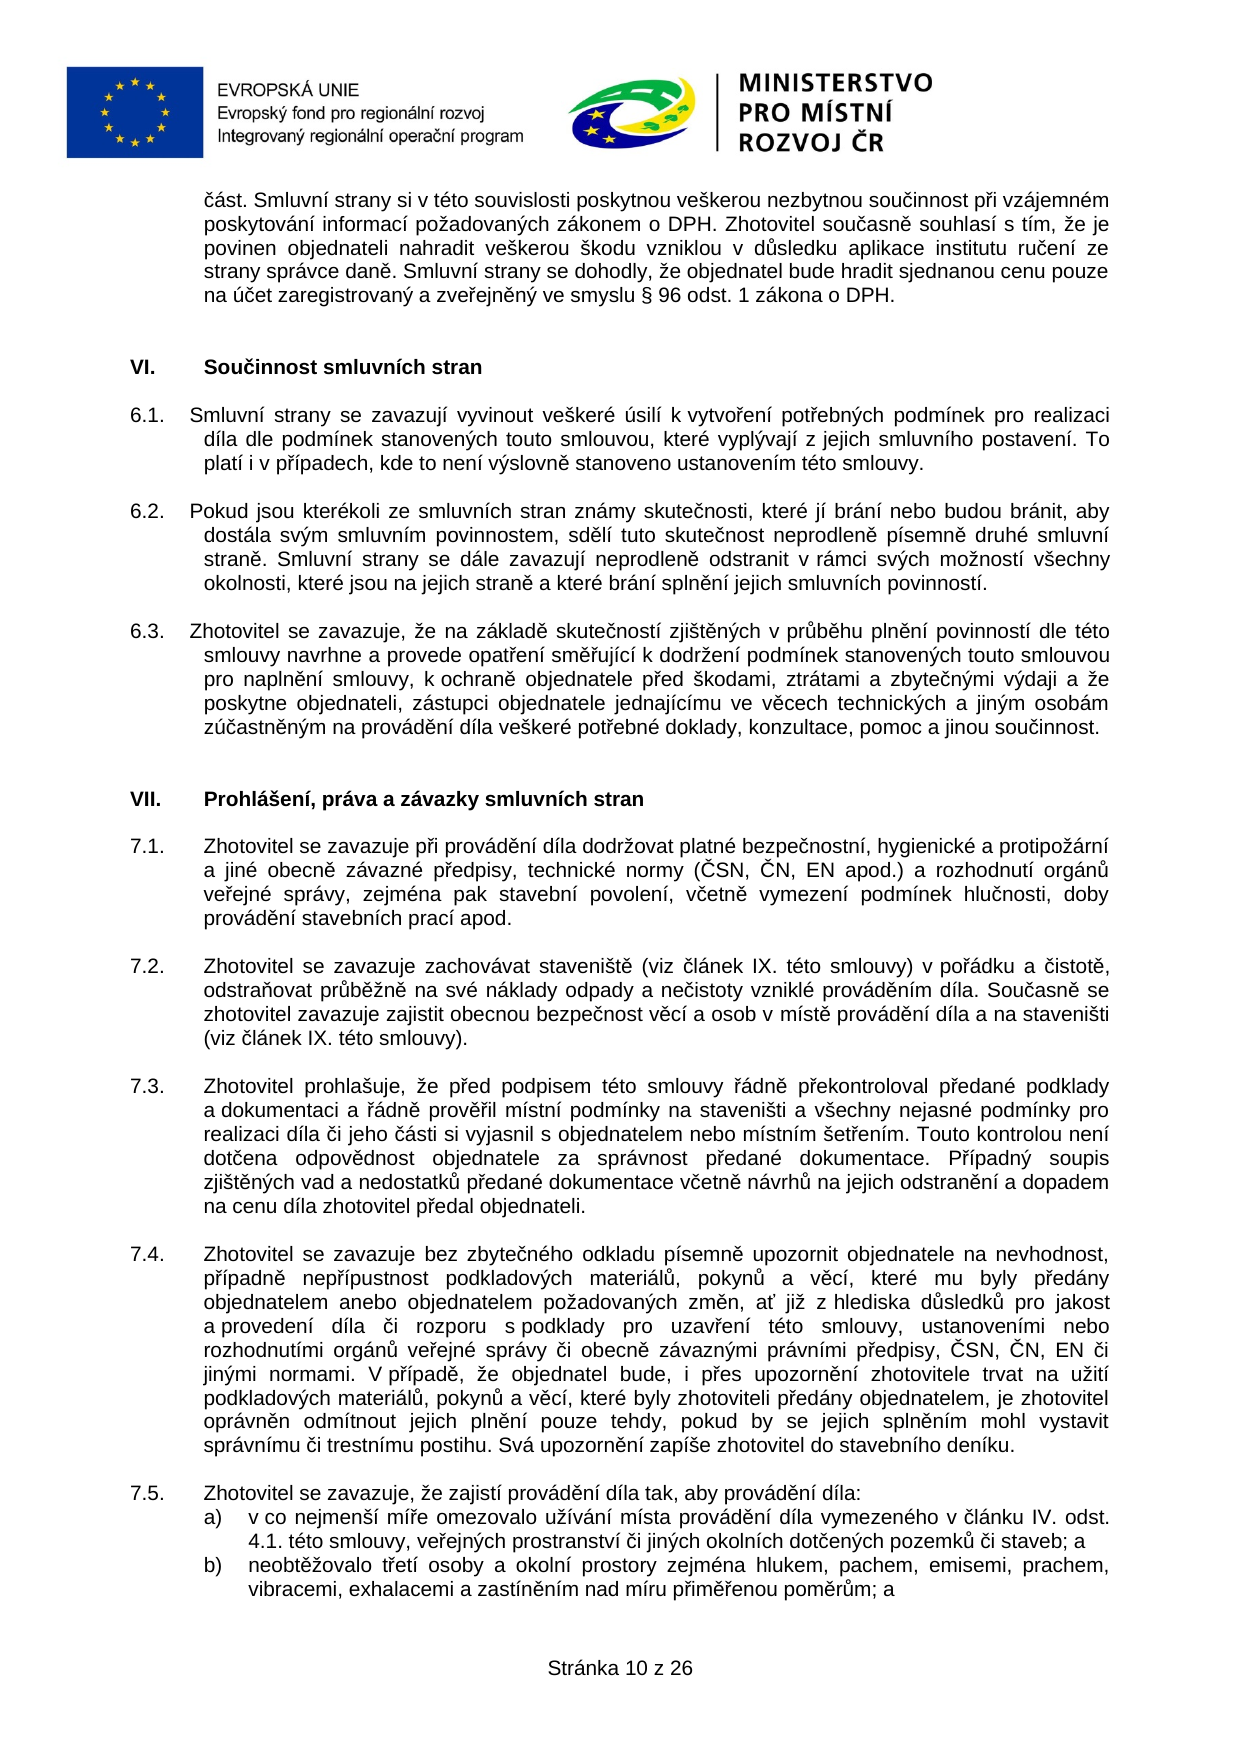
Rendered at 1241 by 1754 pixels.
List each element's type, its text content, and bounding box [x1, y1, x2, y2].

picture [36, 35, 962, 188]
list Zhotovitel se zavazuje zachovávat staveniště (viz článek IX. této smlouvy) v pořádku a čistotě, odstraňovat průběžně na své náklady odpady a nečistoty vzniklé prováděním díla. Současně se zhotovitel zavazuje zajistit obecnou bezpečnost věcí a osob v místě provádění díla a na staveništi (viz článek IX. této smlouvy). [130, 954, 1110, 1050]
list Smluvní strany se zavazují vyvinout veškeré úsilí k vytvoření potřebných podmínek pro realizaci díla dle podmínek stanovených touto smlouvou, které vyplývají z jejich smluvního postavení. To platí i v případech, kde to není výslovně stanoveno ustanovením této smlouvy. [130, 403, 1110, 475]
list Zhotovitel se zavazuje při provádění díla dodržovat platné bezpečnostní, hygienické a protipožární a jiné obecně závazné předpisy, technické normy (ČSN, ČN, EN apod.) a rozhodnutí orgánů veřejné správy, zejména pak stavební povolení, včetně vymezení podmínek hlučnosti, doby provádění stavebních prací apod. [130, 834, 1110, 930]
list Zhotovitel se zavazuje bez zbytečného odkladu písemně upozornit objednatele na nevhodnost, případně nepřípustnost podkladových materiálů, pokynů a věcí, které mu byly předány objednatelem anebo objednatelem požadovaných změn, ať již z hlediska důsledků pro jakost a provedení díla či rozporu s podklady pro uzavření této smlouvy, ustanoveními nebo rozhodnutími orgánů veřejné správy či obecně závaznými právními předpisy, ČSN, ČN, EN či jinými normami. V případě, že objednatel bude, i přes upozornění zhotovitele trvat na užití podkladových materiálů, pokynů a věcí, které byly zhotoviteli předány objednatelem, je zhotovitel oprávněn odmítnout jejich plnění pouze tehdy, pokud by se jejich splněním mohl vystavit správnímu či trestnímu postihu. Svá upozornění zapíše zhotovitel do stavebního deníku. [130, 1242, 1110, 1457]
list Zhotovitel se zavazuje, že zajistí provádění díla tak, aby provádění díla: [130, 1481, 1110, 1505]
text VII. Prohlášení, práva a závazky smluvních stran [130, 786, 1110, 810]
text VI. Součinnost smluvních stran [130, 355, 1110, 379]
list Zhotovitel se zavazuje, že na základě skutečností zjištěných v průběhu plnění povinností dle této smlouvy navrhne a provede opatření směřující k dodržení podmínek stanovených touto smlouvou pro naplnění smlouvy, k ochraně objednatele před škodami, ztrátami a zbytečnými výdaji a že poskytne objednateli, zástupci objednatele jednajícímu ve věcech technických a jiným osobám zúčastněným na provádění díla veškeré potřebné doklady, konzultace, pomoc a jinou součinnost. [130, 619, 1110, 738]
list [130, 130, 1110, 307]
list Zhotovitel prohlašuje, že před podpisem této smlouvy řádně překontroloval předané podklady a dokumentaci a řádně prověřil místní podmínky na staveništi a všechny nejasné podmínky pro realizaci díla či jeho části si vyjasnil s objednatelem nebo místním šetřením. Touto kontrolou není dotčena odpovědnost objednatele za správnost předané dokumentace. Případný soupis zjištěných vad a nedostatků předané dokumentace včetně návrhů na jejich odstranění a dopadem na cenu díla zhotovitel předal objednateli. [130, 1074, 1110, 1218]
subtitle neobtěžovalo třetí osoby a okolní prostory zejména hlukem, pachem, emisemi, prachem, vibracemi, exhalacemi a zastíněním nad míru přiměřenou poměrům; a [204, 1553, 1110, 1601]
subtitle v co nejmenší míře omezovalo užívání místa provádění díla vymezeného v článku IV. odst. 4.1. této smlouvy, veřejných prostranství či jiných okolních dotčených pozemků či staveb; a [204, 1505, 1110, 1553]
list Pokud jsou kterékoli ze smluvních stran známy skutečnosti, které jí brání nebo budou bránit, aby dostála svým smluvním povinnostem, sdělí tuto skutečnost neprodleně písemně druhé smluvní straně. Smluvní strany se dále zavazují neprodleně odstranit v rámci svých možností všechny okolnosti, které jsou na jejich straně a které brání splnění jejich smluvních povinností. [130, 499, 1110, 595]
